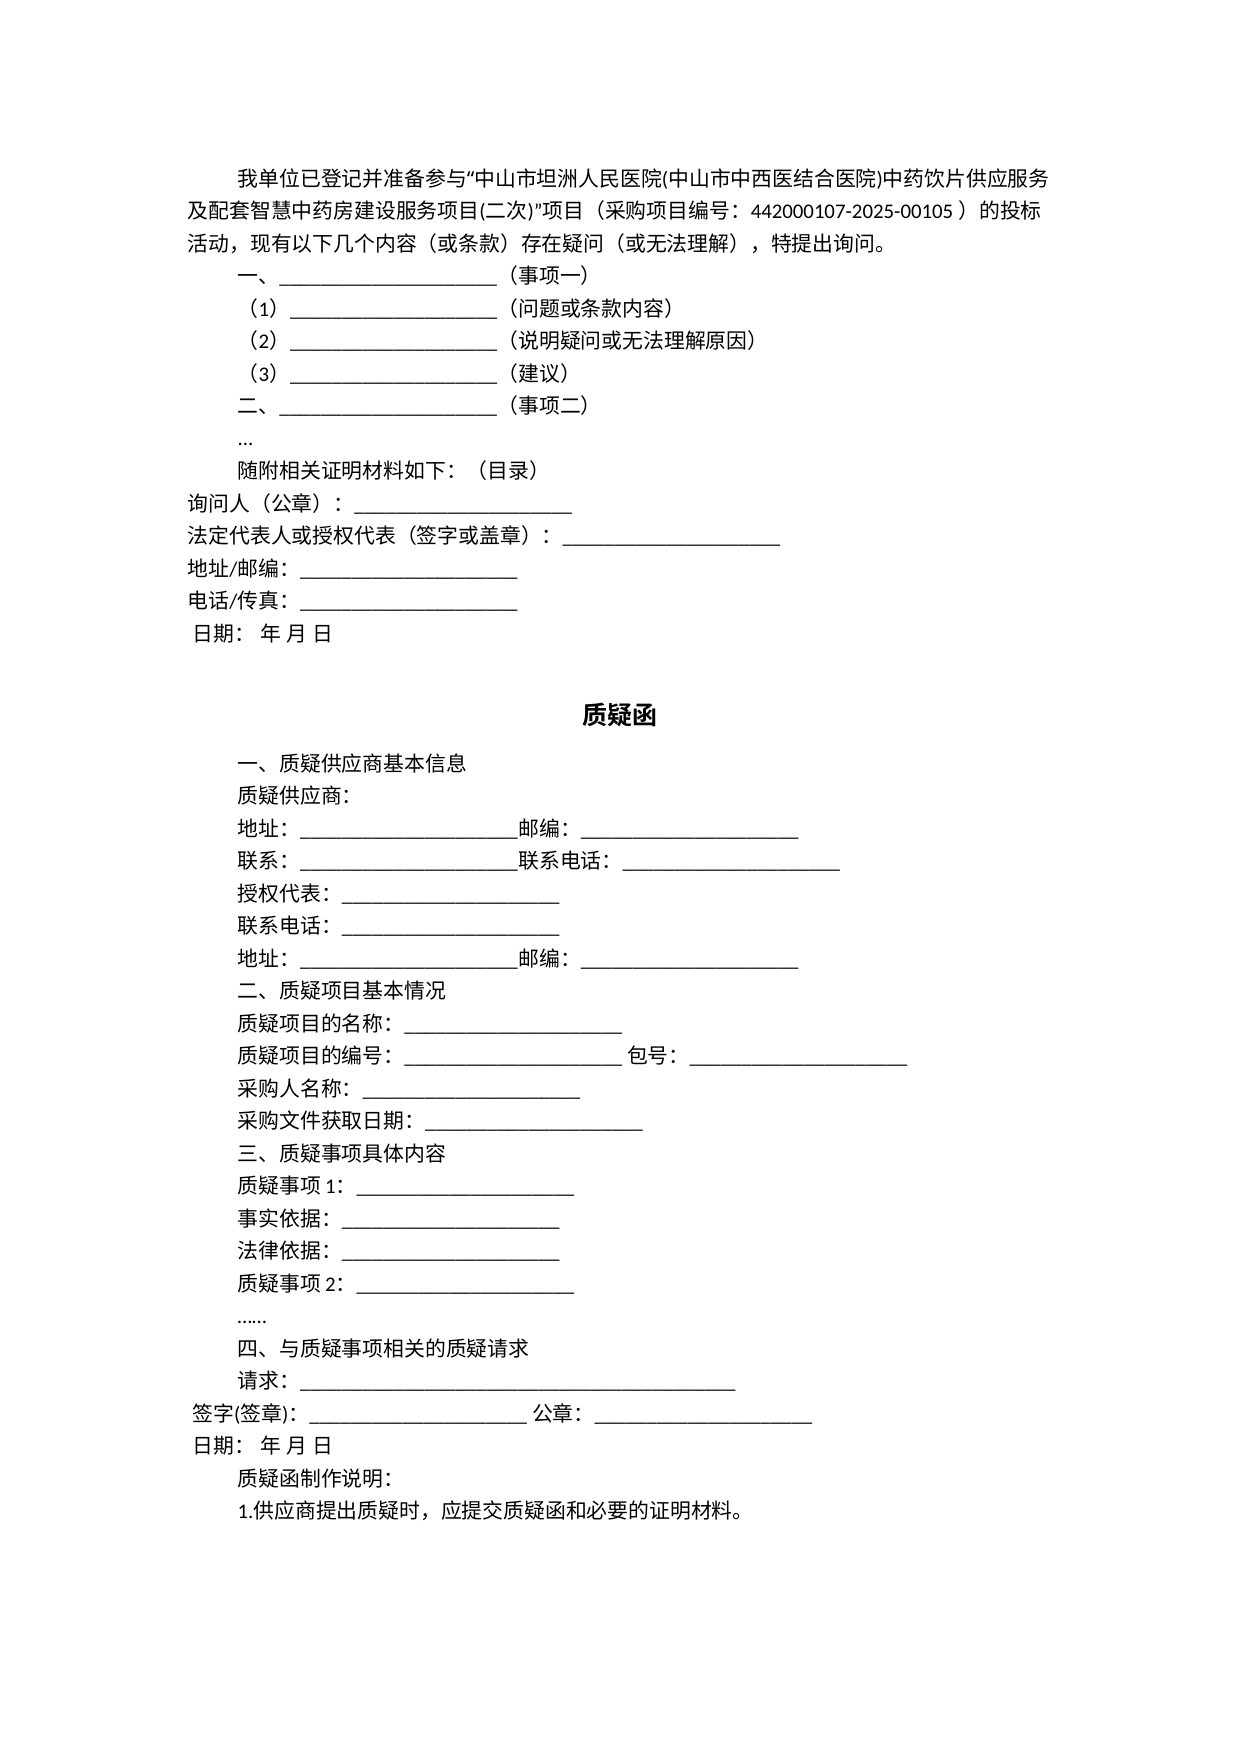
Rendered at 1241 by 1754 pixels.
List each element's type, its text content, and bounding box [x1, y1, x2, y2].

text 1.供应商提出质疑时，应提交质疑函和必要的证明材料。 [187, 1494, 1053, 1527]
text ... [187, 422, 1053, 454]
text 地址/邮编：_____________________ [187, 552, 1053, 584]
text （1）____________________（问题或条款内容） [187, 292, 1053, 324]
text 质疑函 [187, 682, 1053, 747]
text 质疑供应商： [187, 779, 1053, 812]
text 请求：__________________________________________ [187, 1364, 1053, 1397]
text 日期： 年 月 日 [187, 617, 1053, 649]
text …… [187, 1299, 1053, 1332]
text 法律依据：_____________________ [187, 1234, 1053, 1267]
text 询问人（公章）：_____________________ [187, 487, 1053, 519]
text 二、_____________________（事项二） [187, 389, 1053, 422]
text 二、质疑项目基本情况 [187, 974, 1053, 1007]
text 日期： 年 月 日 [187, 1429, 1053, 1462]
text 采购文件获取日期：_____________________ [187, 1104, 1053, 1137]
text 法定代表人或授权代表（签字或盖章）：_____________________ [187, 519, 1053, 552]
text 一、_____________________（事项一） [187, 259, 1053, 292]
text 联系电话：_____________________ [187, 909, 1053, 942]
text 签字(签章)：_____________________ 公章：_____________________ [187, 1397, 1053, 1429]
text 质疑项目的编号：_____________________ 包号：_____________________ [187, 1039, 1053, 1072]
text 四、与质疑事项相关的质疑请求 [187, 1332, 1053, 1364]
text 一、质疑供应商基本信息 [187, 747, 1053, 779]
text 采购人名称：_____________________ [187, 1072, 1053, 1104]
text 电话/传真：_____________________ [187, 584, 1053, 617]
text 地址：_____________________邮编：_____________________ [187, 942, 1053, 974]
text 地址：_____________________邮编：_____________________ [187, 812, 1053, 844]
text 质疑函制作说明： [187, 1462, 1053, 1494]
text （2）____________________（说明疑问或无法理解原因） [187, 324, 1053, 357]
text 随附相关证明材料如下：（目录） [187, 454, 1053, 487]
text 事实依据：_____________________ [187, 1202, 1053, 1234]
text 质疑事项2：_____________________ [187, 1267, 1053, 1299]
text 三、质疑事项具体内容 [187, 1137, 1053, 1169]
text 我单位已登记并准备参与“中山市坦洲人民医院(中山市中西医结合医院)中药饮片供应服务及配套智慧中药房建设服务项目(二次)”项目（采购项目编号：442000107-2025-00105 ）的投标活动，现有以下几个内容（或条款）存在疑问（或无法理解），特提出询问。 [187, 162, 1053, 259]
text 质疑事项1：_____________________ [187, 1169, 1053, 1202]
text （3）____________________（建议） [187, 357, 1053, 389]
text 联系：_____________________联系电话：_____________________ [187, 844, 1053, 877]
text 授权代表：_____________________ [187, 877, 1053, 909]
text 质疑项目的名称：_____________________ [187, 1007, 1053, 1039]
